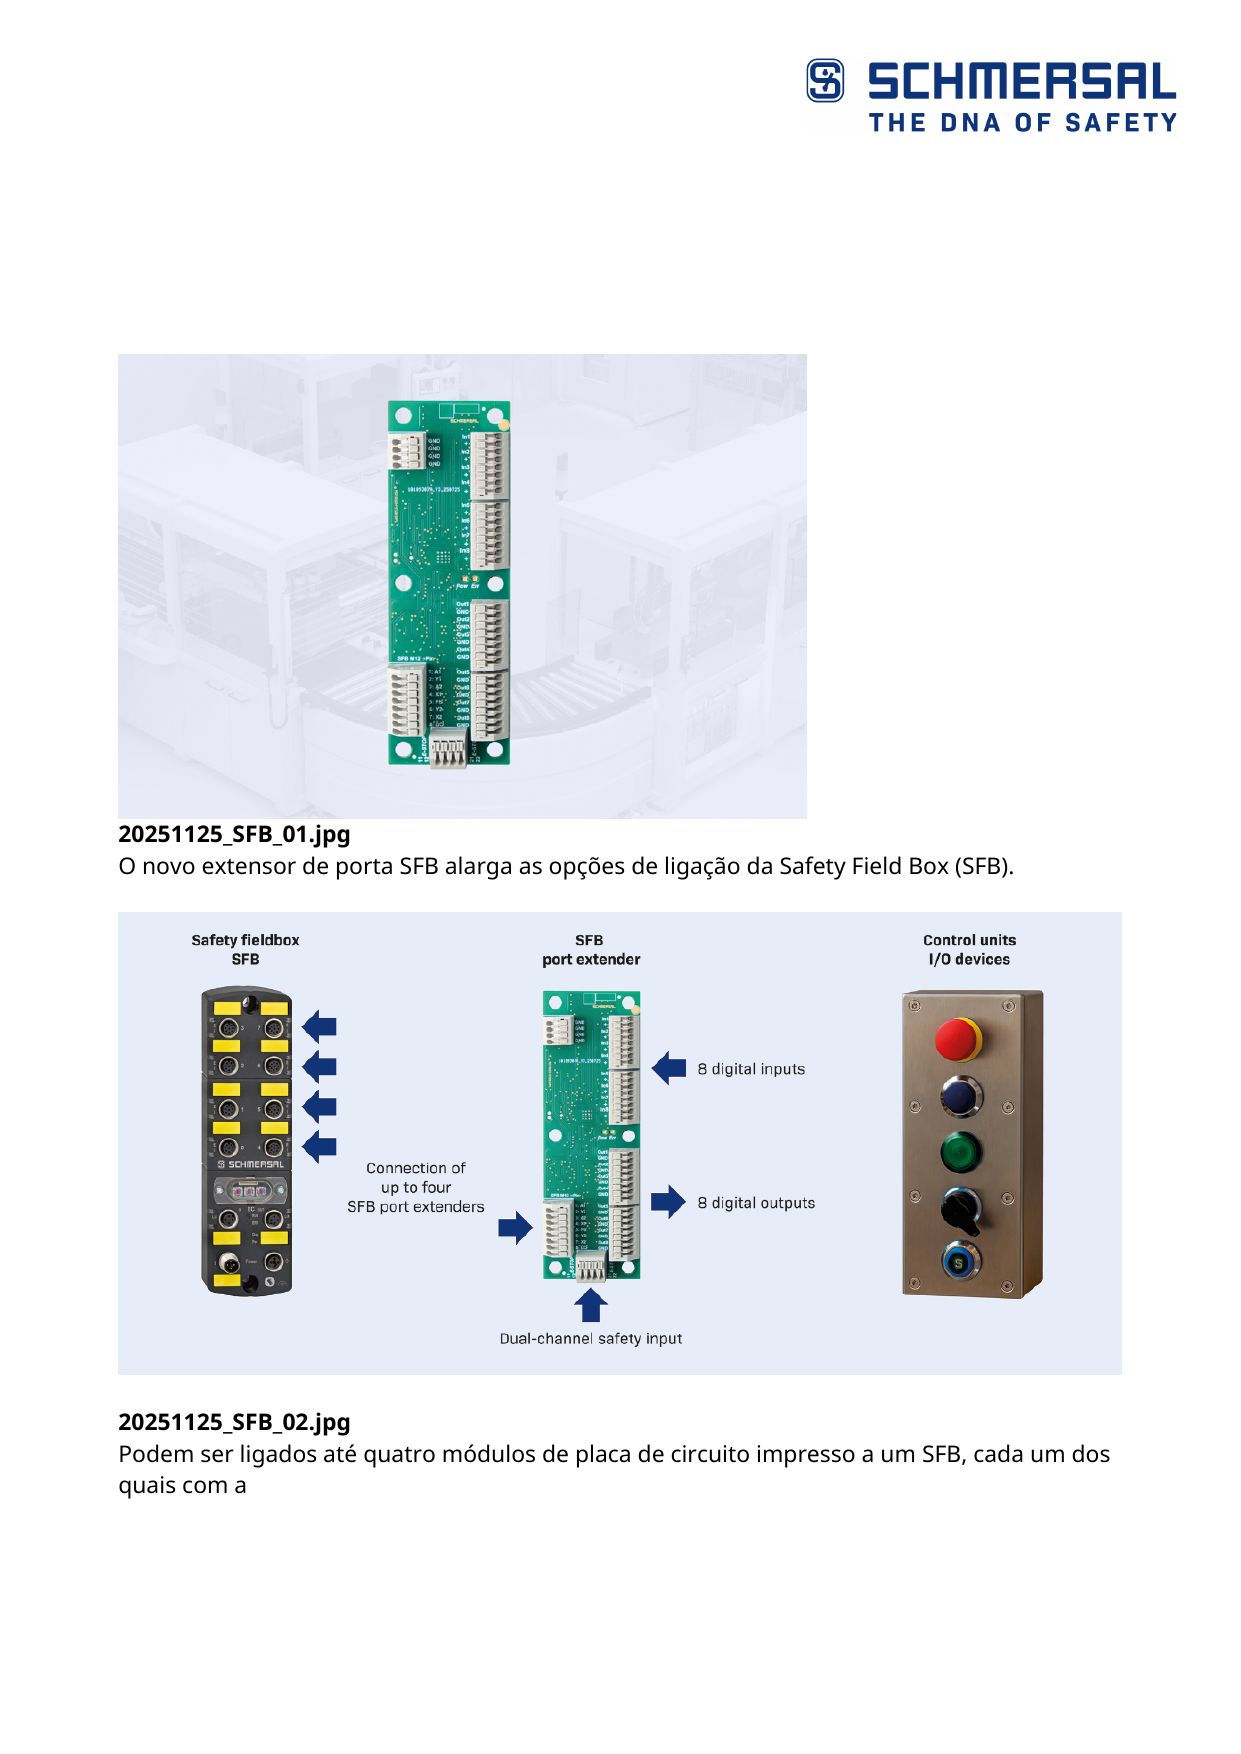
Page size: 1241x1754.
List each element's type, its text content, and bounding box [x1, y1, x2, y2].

text Podem ser ligados até quatro módulos de placa de circuito impresso a um SFB, cada um dos quais com a [118, 1437, 1122, 1500]
text 20251125_SFB_02.jpg [118, 1406, 1122, 1437]
picture [118, 912, 1123, 1375]
text O novo extensor de porta SFB alarga as opções de ligação da Safety Field Box (SFB). [118, 850, 1122, 881]
picture [118, 354, 808, 819]
text 20251125_SFB_01.jpg [118, 818, 1122, 850]
picture [806, 58, 1177, 132]
